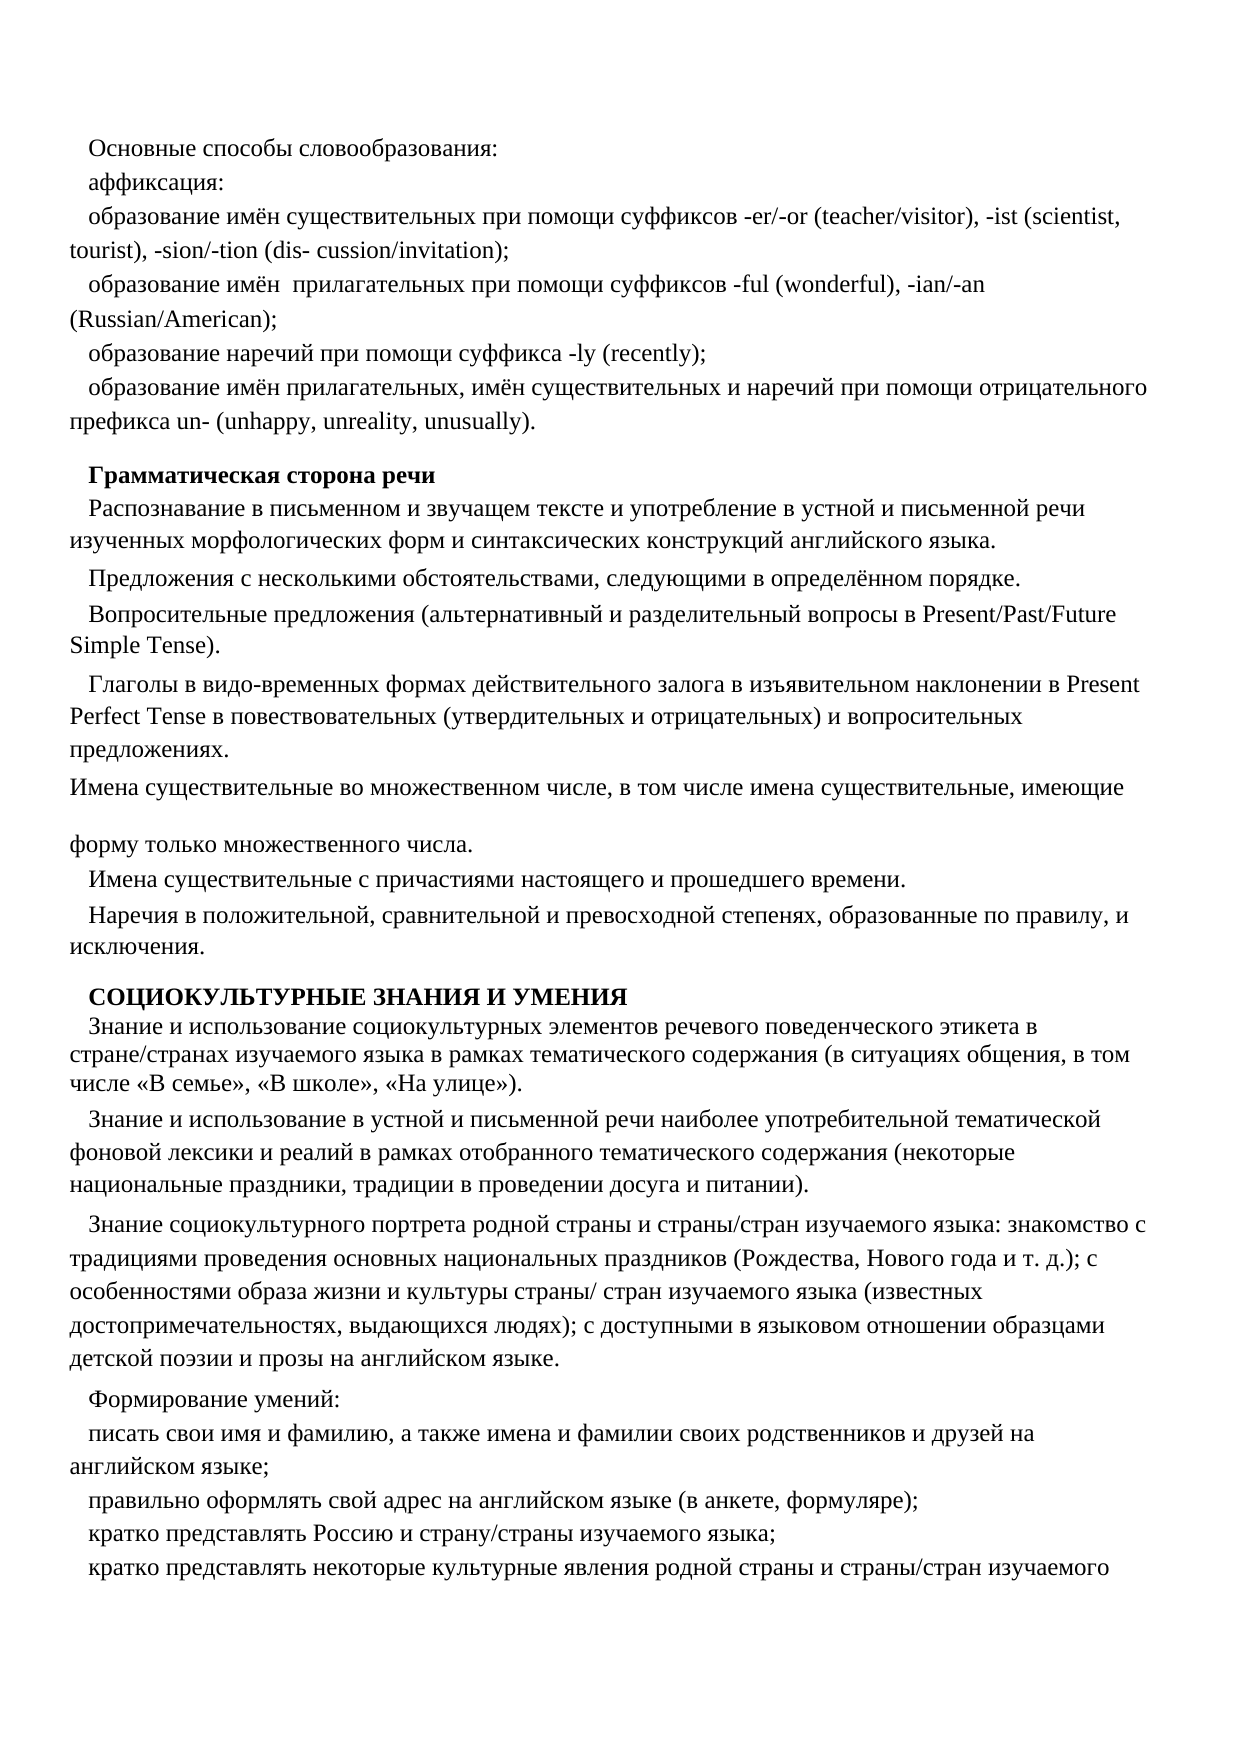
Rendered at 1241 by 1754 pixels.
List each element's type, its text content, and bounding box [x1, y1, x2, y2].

text Имена существительные во множественном числе, в том числе имена существительные, имеющие [69, 773, 1164, 801]
text Грамматическая сторона речи Распознавание в письменном и звучащем тексте и употребление в устной и письменной речи изученных морфологических форм и синтаксических конструкций английского языка. [69, 460, 1089, 554]
text Вопросительные предложения (альтернативный и разделительный вопросы в Present/Past/Future Simple Tense). [69, 599, 1119, 659]
text СОЦИОКУЛЬТУРНЫЕ ЗНАНИЯ И УМЕНИЯ Знание и использование социокультурных элементов речевого поведенческого этикета в стране/странах изучаемого языка в рамках тематического содержания (в ситуациях общения, в том числе «В семье», «В школе», «На улице»). [69, 982, 1134, 1097]
text Имена существительные с причастиями настоящего и прошедшего времени. [88, 865, 1164, 892]
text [69, 1384, 1164, 1581]
text Глаголы в видо-временных формах действительного залога в изъявительном наклонении в Present Perfect Tense в повествовательных (утвердительных и отрицательных) и вопросительных предложениях. [69, 669, 1149, 763]
text Знание социокультурного портрета родной страны и страны/стран изучаемого языка: знакомство с традициями проведения основных национальных праздников (Рождества, Нового года и т. д.); с особенностями образа жизни и культуры страны/ стран изучаемого языка (известных достопримечательностях, выдающихся людях); с доступными в языковом отношении образцами детской поэзии и прозы на английском языке. [69, 1209, 1149, 1372]
text форму только множественного числа. [69, 831, 1164, 858]
text Наречия в положительной, сравнительной и превосходной степенях, образованные по правилу, и исключения. [69, 900, 1134, 960]
text Предложения с несколькими обстоятельствами, следующими в определённом порядке. [88, 565, 1164, 592]
text Основные способы словообразования: аффиксация: образование имён существительных при помощи суффиксов -er/-or (teacher/visitor), -ist (scientist, tourist), -sion/-tion (dis- cussion/invitation); образование имён прилагательных при помощи суффиксов -ful (wonderful), -ian/-an (Russian/American); образование наречий при помощи суффикса -ly (recently); образование имён прилагательных, имён существительных и наречий при помощи отрицательного префикса un- (unhappy, unreality, unusually). [69, 133, 1149, 435]
text Знание и использование в устной и письменной речи наиболее употребительной тематической фоновой лексики и реалий в рамках отобранного тематического содержания (некоторые национальные праздники, традиции в проведении досуга и питании). [69, 1104, 1104, 1198]
